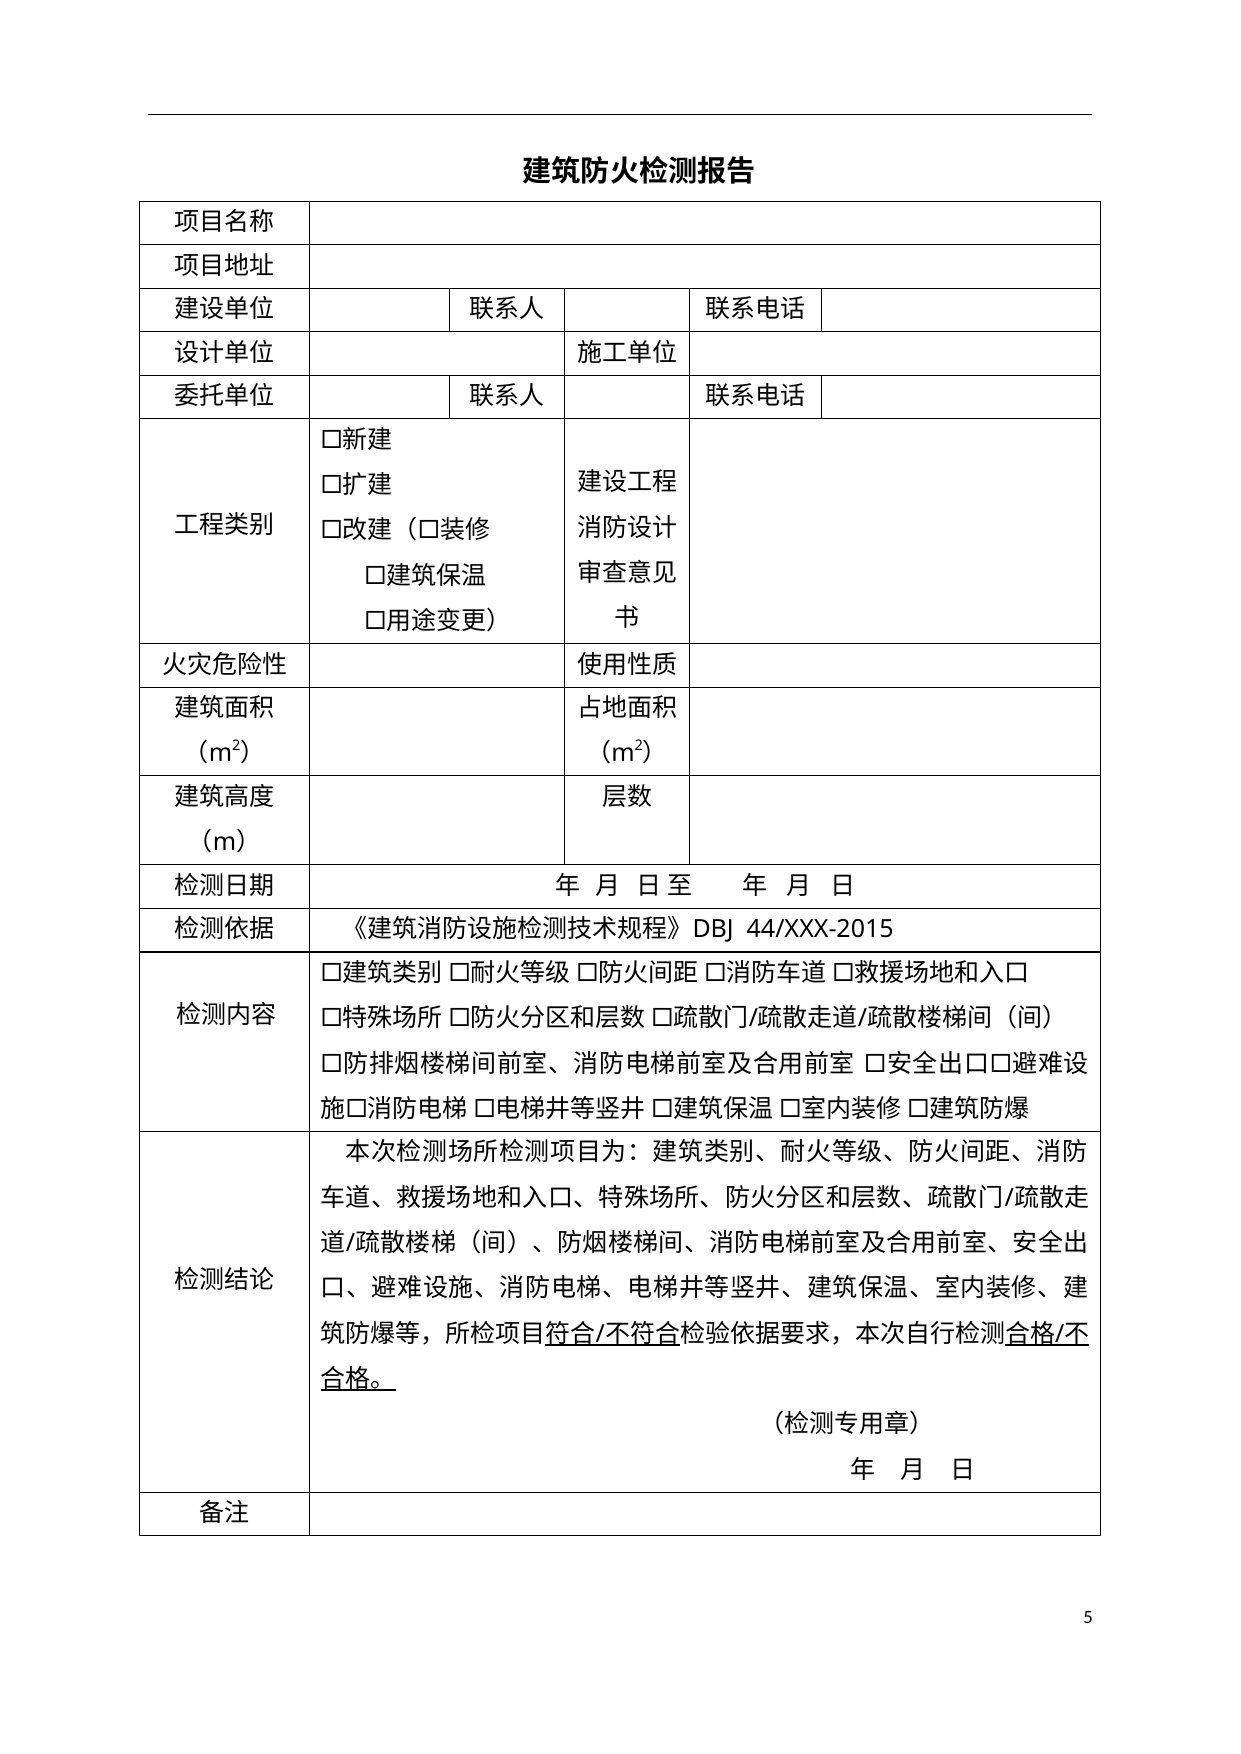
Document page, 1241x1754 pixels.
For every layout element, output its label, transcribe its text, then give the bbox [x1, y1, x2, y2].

table_header 项目名称 [140, 202, 309, 244]
table_cell 联系人 [450, 376, 564, 418]
table_cell 设计单位 [140, 332, 309, 375]
table_cell 占地面积（m2） [565, 688, 689, 775]
table_cell 联系人 [450, 289, 564, 331]
table_cell [690, 644, 1100, 687]
table_cell 联系电话 [690, 289, 821, 331]
table_cell 建筑类别 耐火等级 防火间距 消防车道 救援场地和入口 特殊场所 防火分区和层数 疏散门/疏散走道/疏散楼梯间（间） 防排烟楼梯间前室、消防电梯前室及合用前室 安全出口避难设施消防电梯 电梯井等竖井 建筑保温 室内装修 建筑防爆 [310, 953, 1100, 1131]
list 建筑防火检测报告 [185, 148, 1092, 190]
table_cell [822, 289, 1100, 331]
table_cell 本次检测场所检测项目为：建筑类别、耐火等级、防火间距、消防车道、救援场地和入口、特殊场所、防火分区和层数、疏散门/疏散走道/疏散楼梯（间）、防烟楼梯间、消防电梯前室及合用前室、安全出口、避难设施、消防电梯、电梯井等竖井、建筑保温、室内装修、建筑防爆等，所检项目符合/不符合检验依据要求，本次自行检测合格/不合格。 （检测专用章） 年月日 [310, 1132, 1100, 1492]
table_cell 检测结论 [140, 1132, 309, 1492]
table_cell 使用性质 [565, 644, 689, 687]
table_cell [565, 289, 689, 331]
table_cell 施工单位 [565, 332, 689, 375]
table_header [310, 202, 1100, 244]
table_cell 委托单位 [140, 376, 309, 418]
table_cell 建设工程消防设计审查意见书 [565, 419, 689, 643]
table_cell [690, 776, 1100, 864]
table_cell 《建筑消防设施检测技术规程》DBJ 44/XXX-2015 [310, 909, 1100, 951]
table_cell 项目地址 [140, 245, 309, 288]
table_cell 检测内容 [140, 953, 309, 1131]
table_cell 备注 [140, 1493, 309, 1535]
table_cell [310, 289, 449, 331]
table_cell [310, 776, 564, 864]
table_cell [310, 376, 449, 418]
table_cell [310, 245, 1100, 288]
table_cell 火灾危险性 [140, 644, 309, 687]
table_cell [690, 332, 1100, 375]
table_cell 检测日期 [140, 865, 309, 908]
table_cell [310, 1493, 1100, 1535]
table_cell 建筑高度（m） [140, 776, 309, 864]
table_cell [822, 376, 1100, 418]
table_cell [565, 376, 689, 418]
table_cell 工程类别 [140, 419, 309, 643]
table_cell [690, 688, 1100, 775]
table_cell 层数 [565, 776, 689, 864]
table_cell 新建 扩建 改建（装修 建筑保温 用途变更） [310, 419, 564, 643]
table_cell 建设单位 [140, 289, 309, 331]
table_cell [690, 419, 1100, 643]
table_cell [310, 644, 564, 687]
table_cell 联系电话 [690, 376, 821, 418]
table_cell [310, 688, 564, 775]
table_cell 建筑面积（m2） [140, 688, 309, 775]
table_cell 检测依据 [140, 909, 309, 951]
table_cell 年月日 至 年月日 [310, 865, 1100, 908]
table_cell [310, 332, 564, 375]
